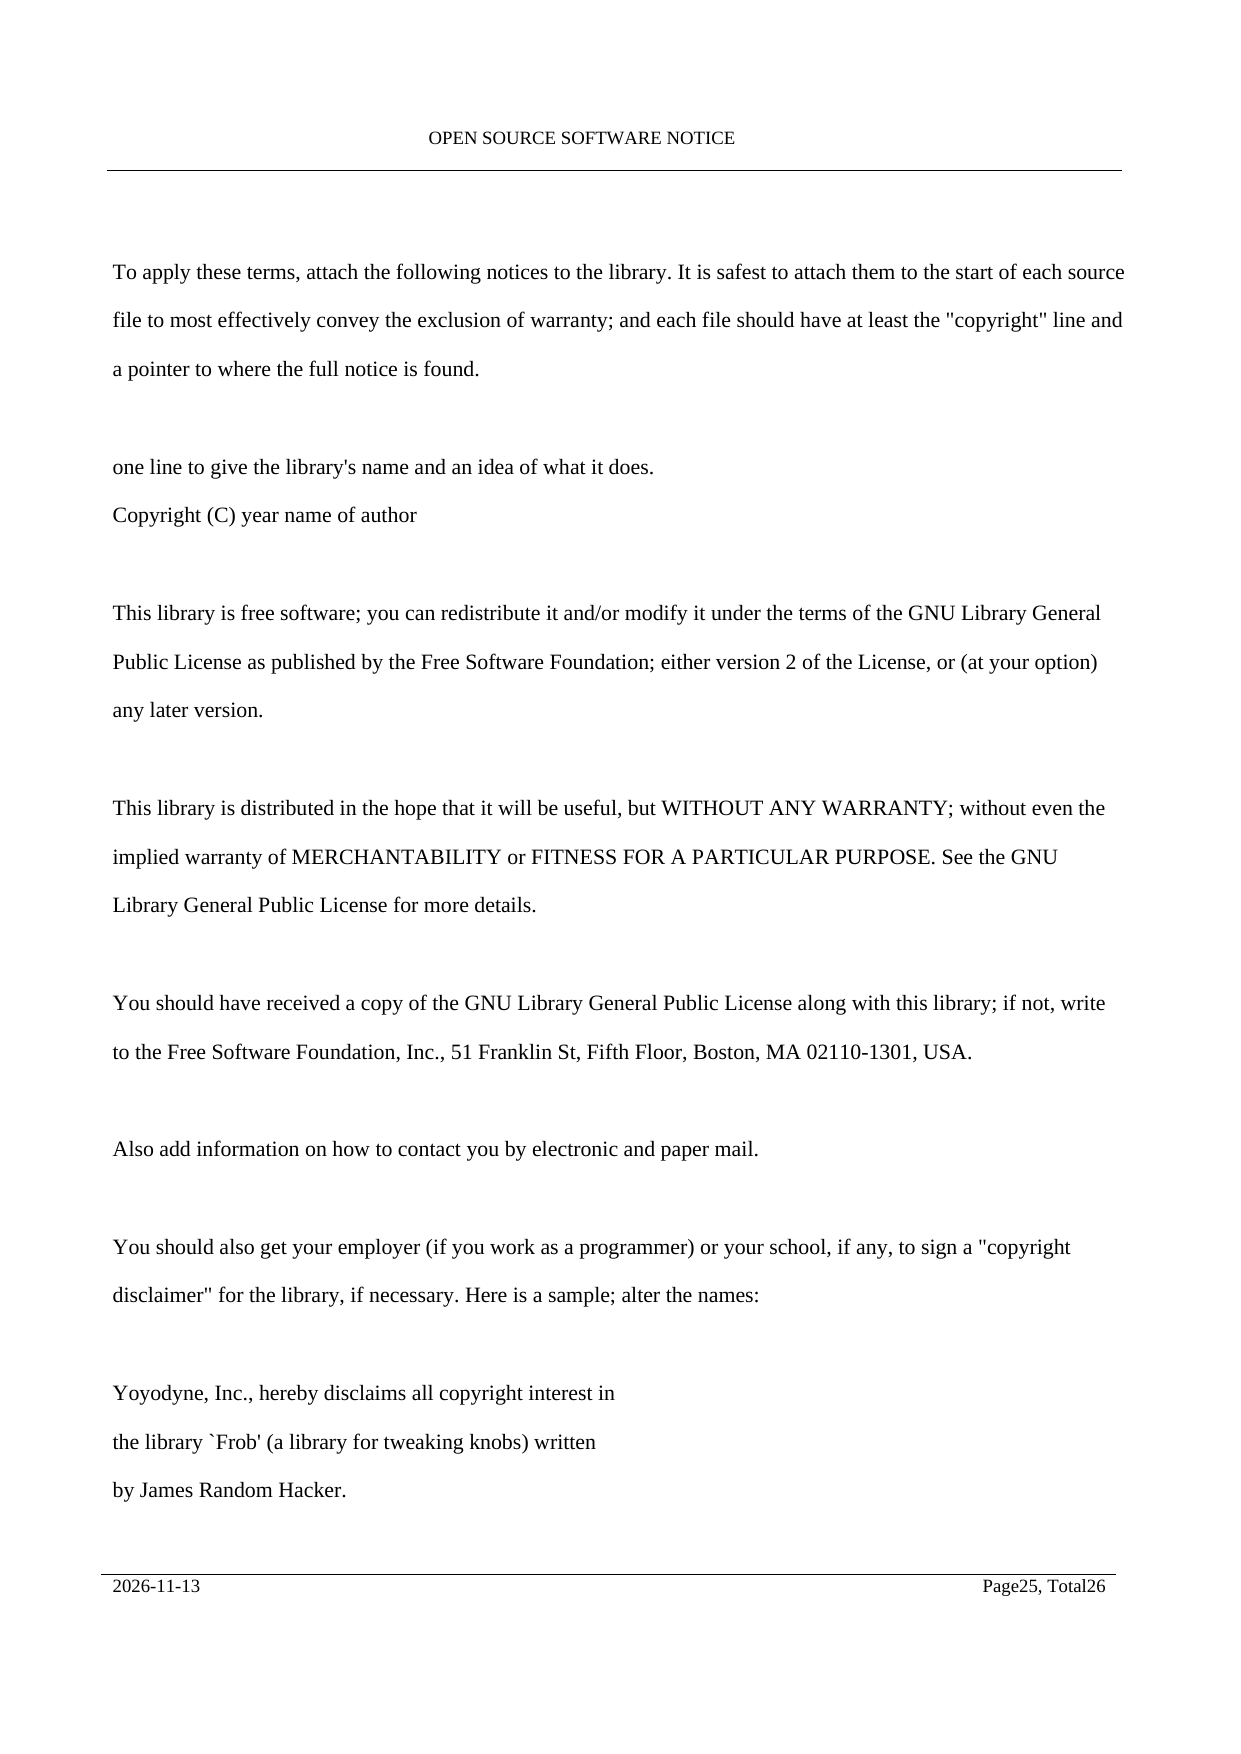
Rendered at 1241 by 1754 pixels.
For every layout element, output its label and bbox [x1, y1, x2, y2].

text [112, 206, 1128, 1506]
